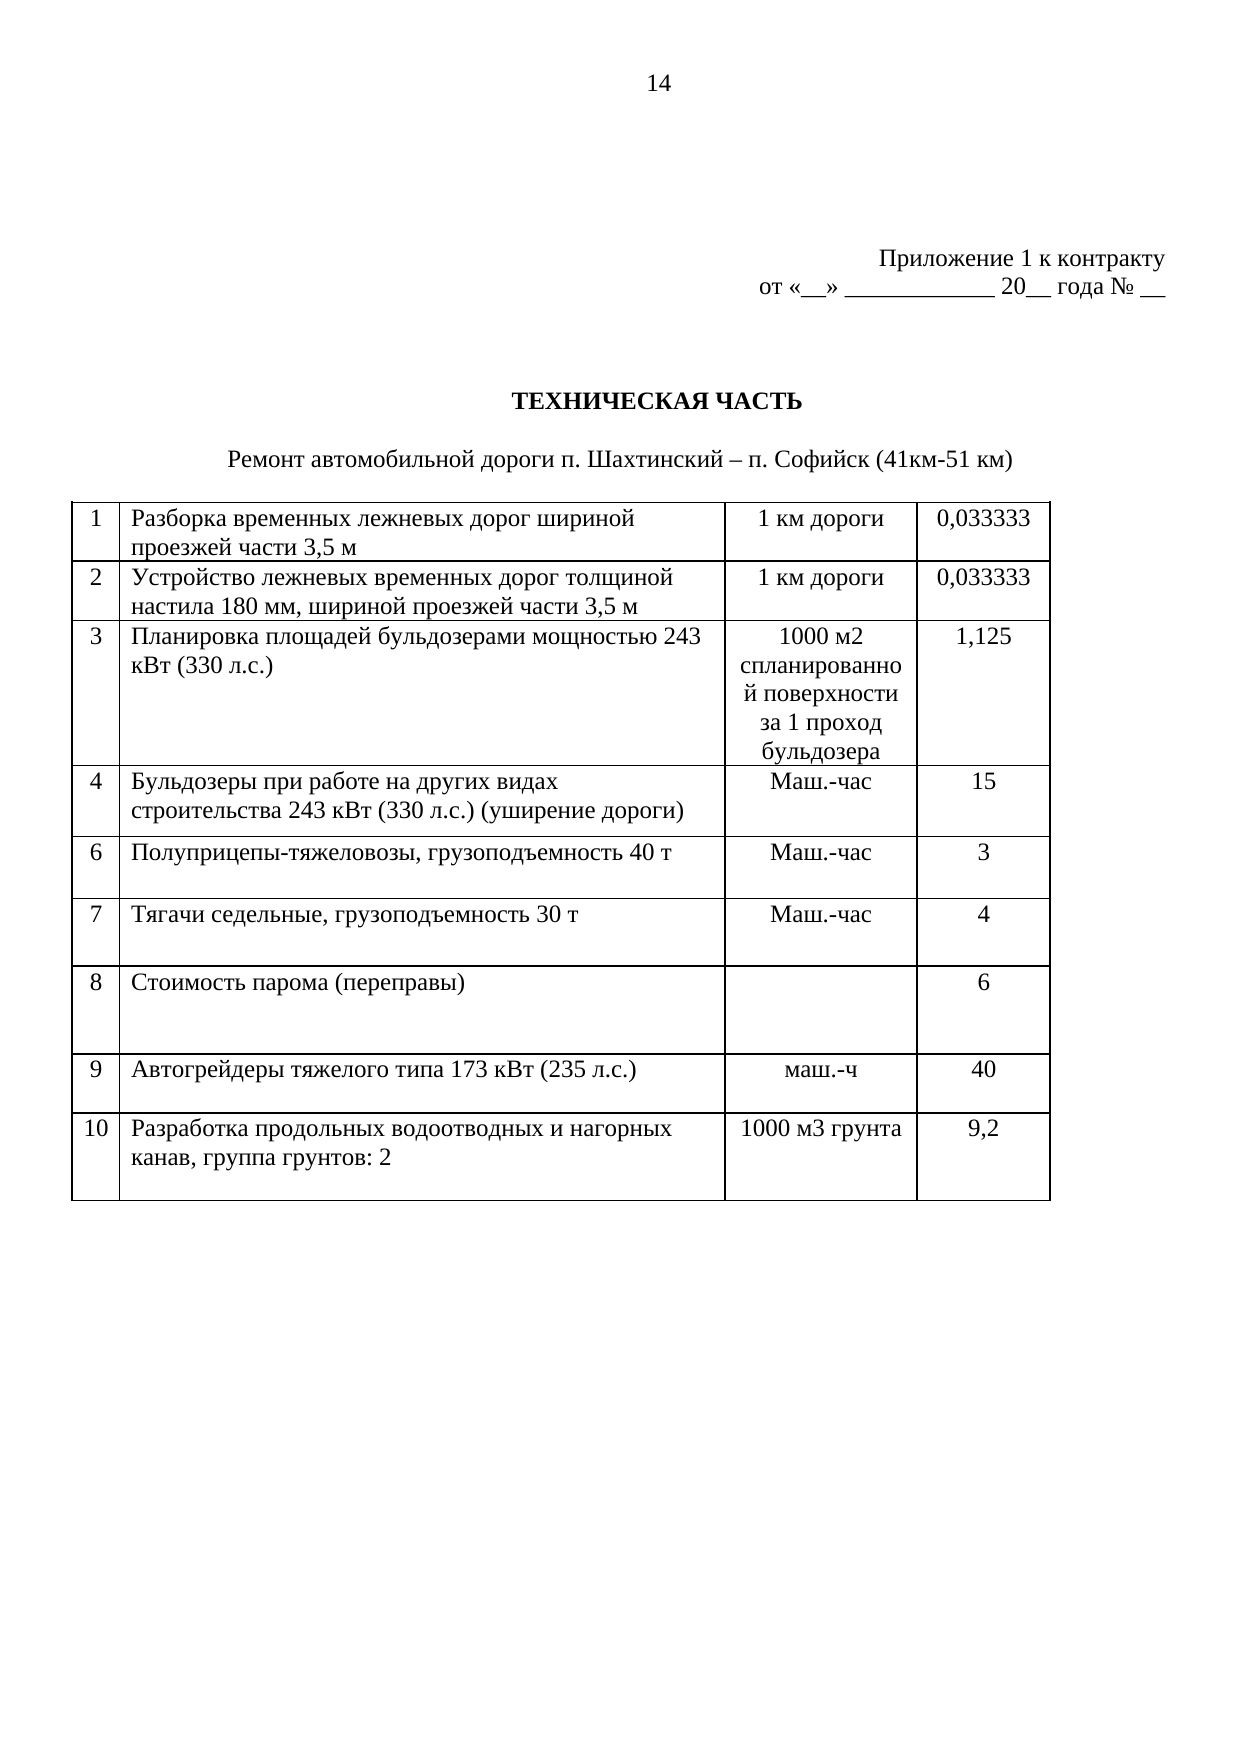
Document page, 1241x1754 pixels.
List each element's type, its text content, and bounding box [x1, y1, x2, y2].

table_cell 3 [73, 621, 119, 765]
table_cell 6 [918, 967, 1049, 1053]
table_cell Бульдозеры при работе на других видах строительства 243 кВт (330 л.с.) (уширение дороги) [120, 766, 724, 836]
table_cell 6 [73, 837, 119, 898]
table_cell Маш.-час [726, 899, 916, 965]
table_header 0,033333 [918, 503, 1049, 560]
text ТЕХНИЧЕСКАЯ ЧАСТЬ [75, 386, 1165, 415]
table_cell 15 [918, 766, 1049, 836]
table_cell Планировка площадей бульдозерами мощностью 243 кВт (330 л.с.) [120, 621, 724, 765]
table_cell Маш.-час [726, 837, 916, 898]
table_cell 3 [918, 837, 1049, 898]
table_cell 2 [73, 562, 119, 619]
table_cell маш.-ч [726, 1055, 916, 1112]
table_cell Маш.-час [726, 766, 916, 836]
text Приложение 1 к контракту [75, 243, 1165, 271]
table_cell Автогрейдеры тяжелого типа 173 кВт (235 л.с.) [120, 1055, 724, 1112]
table_cell 7 [73, 899, 119, 965]
table_header Разборка временных лежневых дорог шириной проезжей части 3,5 м [120, 503, 724, 560]
table_cell 1000 м3 грунта [726, 1114, 916, 1200]
table_cell Устройство лежневых временных дорог толщиной настила 180 мм, шириной проезжей части 3,5 м [120, 562, 724, 619]
table_cell 0,033333 [918, 562, 1049, 619]
table_cell Тягачи седельные, грузоподъемность 30 т [120, 899, 724, 965]
table_cell 9,2 [918, 1114, 1049, 1200]
text от «__» ____________ 20__ года № __ [75, 271, 1165, 300]
text Ремонт автомобильной дороги п. Шахтинский – п. Софийск (41км-51 км) [75, 444, 1165, 473]
table_cell 1000 м2 спланированной поверхности за 1 проход бульдозера [726, 621, 916, 765]
table_cell [726, 967, 916, 1053]
table_cell Разработка продольных водоотводных и нагорных канав, группа грунтов: 2 [120, 1114, 724, 1200]
table_cell Стоимость парома (переправы) [120, 967, 724, 1053]
table_cell 4 [73, 766, 119, 836]
table_cell Полуприцепы-тяжеловозы, грузоподъемность 40 т [120, 837, 724, 898]
table_header 1 [73, 503, 119, 560]
table_cell 9 [73, 1055, 119, 1112]
table_cell 1,125 [918, 621, 1049, 765]
table_cell 10 [73, 1114, 119, 1200]
table_cell 8 [73, 967, 119, 1053]
table_cell 4 [918, 899, 1049, 965]
table_cell 1 км дороги [726, 562, 916, 619]
table_header 1 км дороги [726, 503, 916, 560]
table_cell 40 [918, 1055, 1049, 1112]
